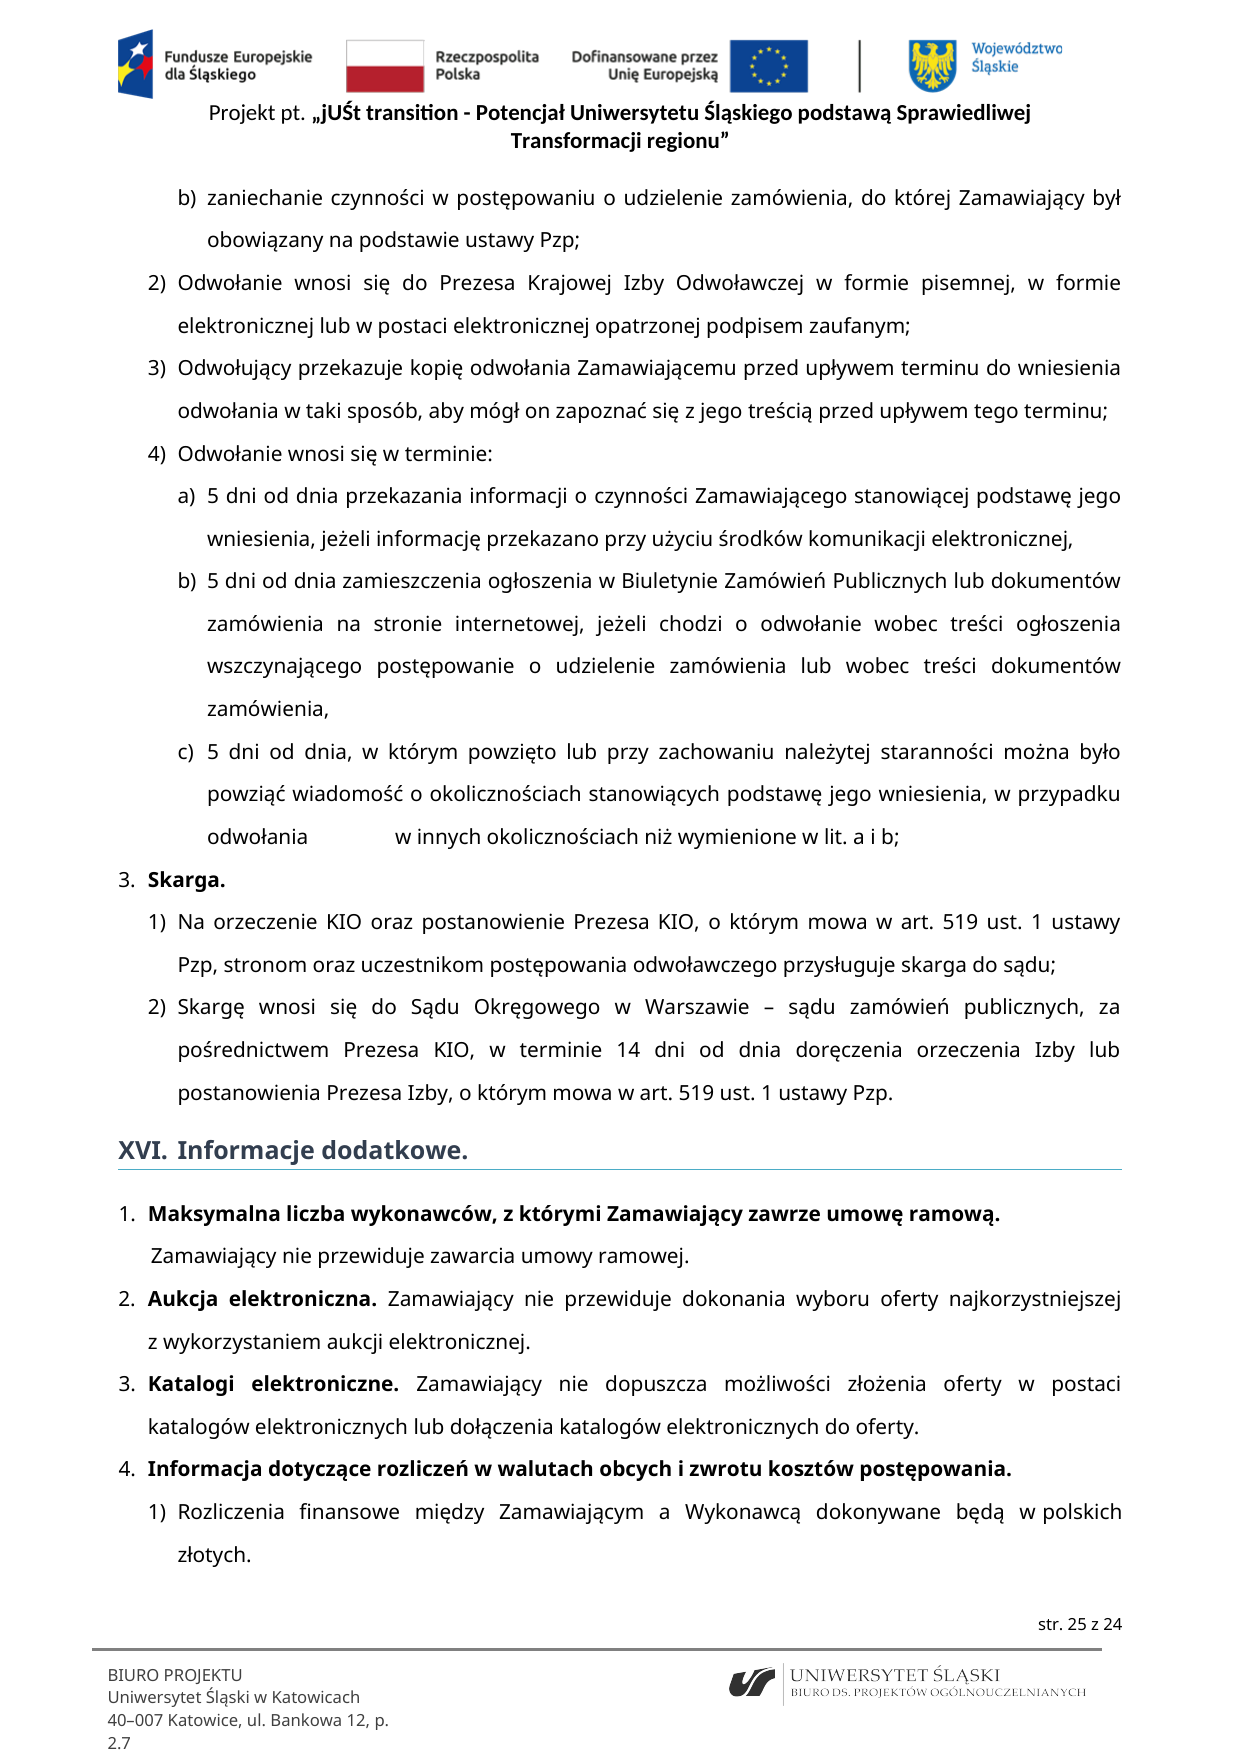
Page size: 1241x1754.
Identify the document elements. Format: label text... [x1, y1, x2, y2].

text b) zaniechanie czynności w postępowaniu o udzielenie zamówienia, do której Zamawiający był obowiązany na podstawie ustawy Pzp; [177, 183, 1122, 254]
subtitle Katalogi elektroniczne. Zamawiający nie dopuszcza możliwości złożenia oferty w postaci katalogów elektronicznych lub dołączenia katalogów elektronicznych do oferty. [118, 1369, 1122, 1440]
subtitle Aukcja elektroniczna. Zamawiający nie przewiduje dokonania wyboru oferty najkorzystniejszej z wykorzystaniem aukcji elektronicznej. [118, 1284, 1122, 1355]
list Zamawiający nie przewiduje zawarcia umowy ramowej. [118, 1242, 1122, 1270]
picture [118, 29, 1063, 99]
list Na orzeczenie KIO oraz postanowienie Prezesa KIO, o którym mowa w art. 519 ust. 1 ustawy Pzp, stronom oraz uczestnikom postępowania odwoławczego przysługuje skarga do sądu; [148, 907, 1122, 978]
subtitle Maksymalna liczba wykonawców, z którymi Zamawiający zawrze umowę ramową. [118, 1199, 1122, 1227]
text 2) Odwołanie wnosi się do Prezesa Krajowej Izby Odwoławczej w formie pisemnej, w formie elektronicznej lub w postaci elektronicznej opatrzonej podpisem zaufanym; [148, 268, 1122, 339]
text 3) Odwołujący przekazuje kopię odwołania Zamawiającemu przed upływem terminu do wniesienia odwołania w taki sposób, aby mógł on zapoznać się z jego treścią przed upływem tego terminu; [148, 353, 1122, 424]
subtitle Rozliczenia finansowe między Zamawiającym a Wykonawcą dokonywane będą w polskich złotych. [148, 1497, 1122, 1568]
subtitle Informacje dodatkowe. [118, 1133, 1122, 1169]
text c) 5 dni od dnia, w którym powzięto lub przy zachowaniu należytej staranności można było powziąć wiadomość o okolicznościach stanowiących podstawę jego wniesienia, w przypadku odwołania w innych okolicznościach niż wymienione w lit. a i b; [177, 737, 1122, 851]
text 4) Odwołanie wnosi się w terminie: [148, 439, 1122, 467]
subtitle Informacja dotyczące rozliczeń w walutach obcych i zwrotu kosztów postępowania. [118, 1454, 1122, 1483]
text a) 5 dni od dnia przekazania informacji o czynności Zamawiającego stanowiącej podstawę jego wniesienia, jeżeli informację przekazano przy użyciu środków komunikacji elektronicznej, [177, 481, 1122, 552]
list Skargę wnosi się do Sądu Okręgowego w Warszawie – sądu zamówień publicznych, za pośrednictwem Prezesa KIO, w terminie 14 dni od dnia doręczenia orzeczenia Izby lub postanowienia Prezesa Izby, o którym mowa w art. 519 ust. 1 ustawy Pzp. [148, 992, 1122, 1106]
text b) 5 dni od dnia zamieszczenia ogłoszenia w Biuletynie Zamówień Publicznych lub dokumentów zamówienia na stronie internetowej, jeżeli chodzi o odwołanie wobec treści ogłoszenia wszczynającego postępowanie o udzielenie zamówienia lub wobec treści dokumentów zamówienia, [177, 566, 1122, 723]
subtitle Skarga. [118, 865, 1122, 893]
